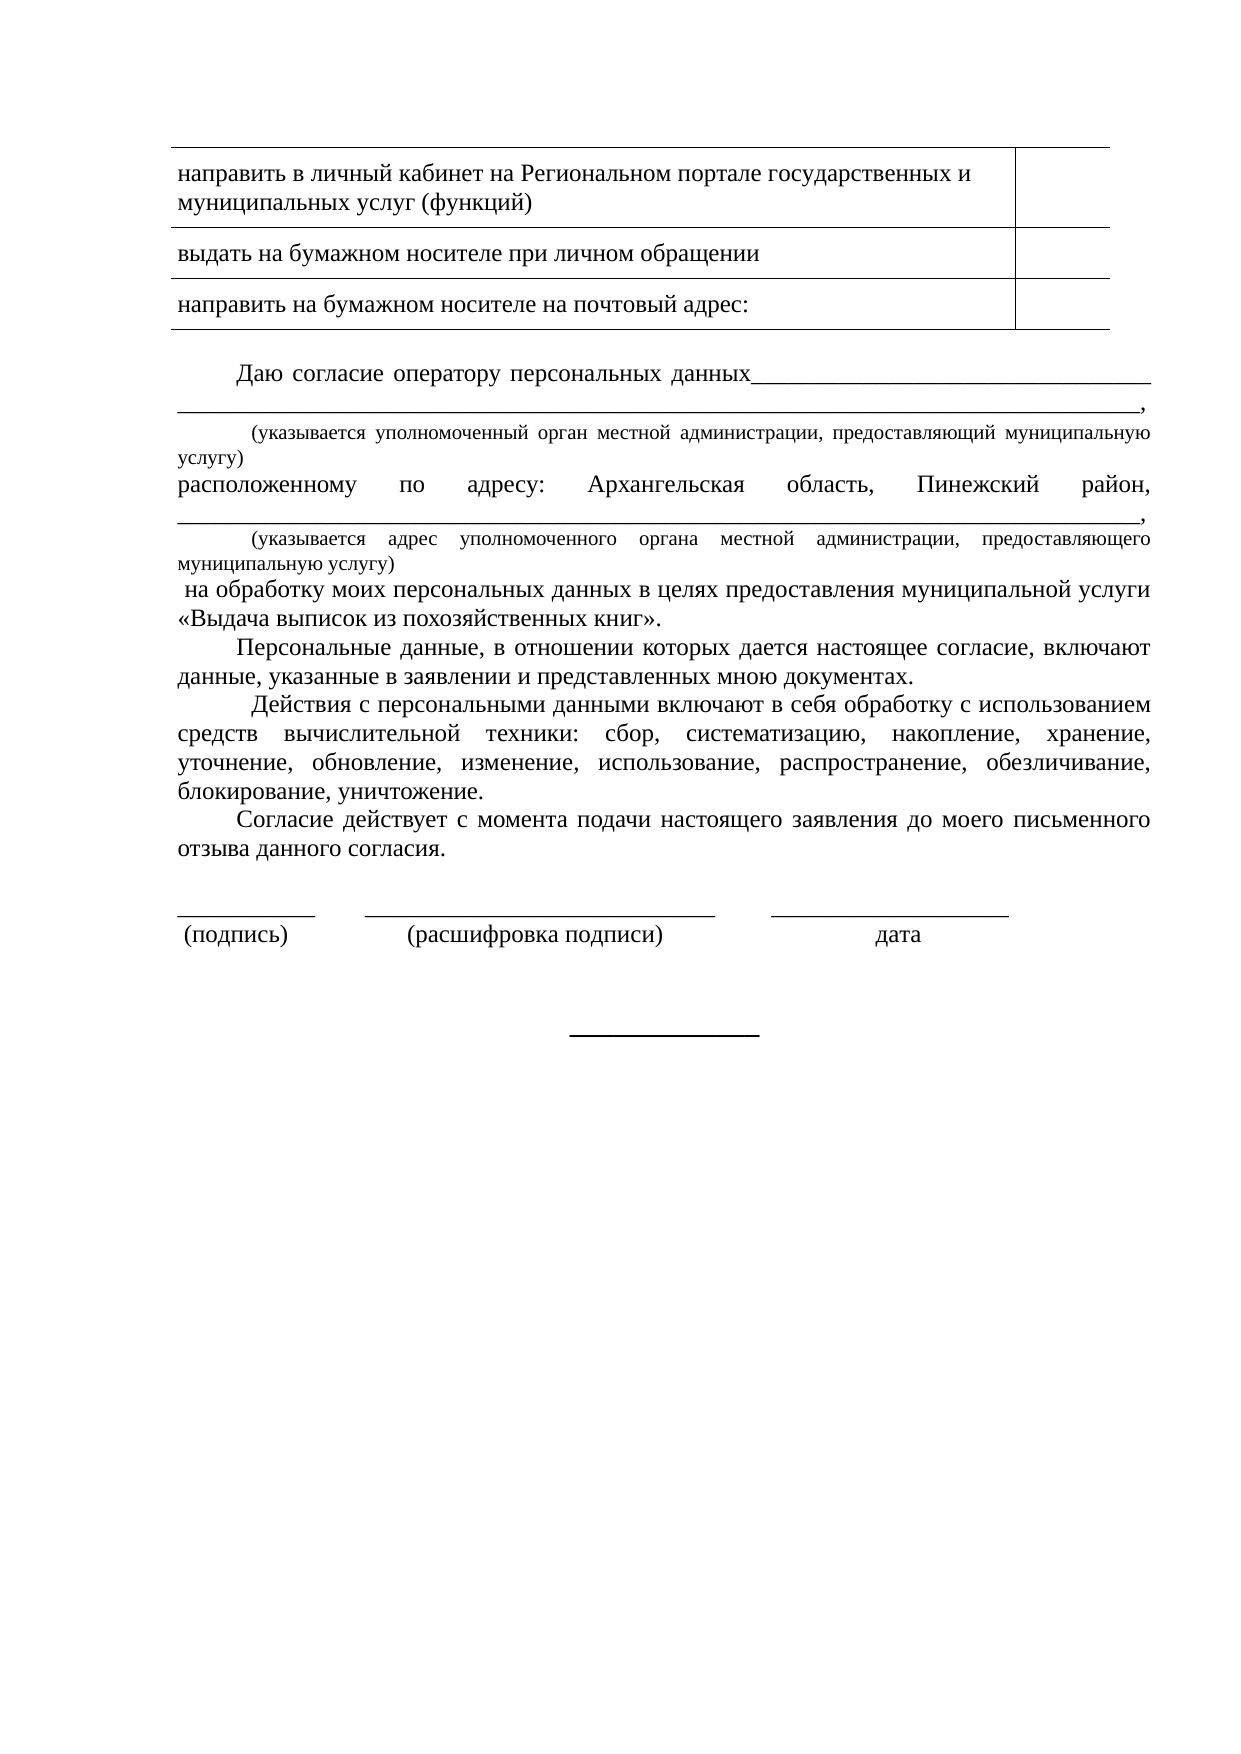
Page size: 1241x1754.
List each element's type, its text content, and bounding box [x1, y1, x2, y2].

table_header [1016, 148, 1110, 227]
text на обработку моих персональных данных в целях предоставления муниципальной услуги «Выдача выписок из похозяйственных книг». [177, 574, 1152, 632]
text Согласие действует с момента подачи настоящего заявления до моего письменного отзыва данного согласия. [177, 804, 1152, 862]
text (указывается адрес уполномоченного органа местной администрации, предоставляющего муниципальную услугу) [177, 526, 1152, 574]
text (подпись) (расшифровка подписи) дата [177, 919, 1152, 948]
text Даю согласие оператору персональных данных________________________________ _____________________________________________________________________________, (указывается уполномоченный орган местной администрации, предоставляющий муниципальную услугу) [177, 358, 1152, 469]
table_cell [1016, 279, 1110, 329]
text _____________ [177, 1006, 1152, 1039]
text ___________ ____________________________ ___________________ [177, 891, 1152, 919]
text Персональные данные, в отношении которых дается настоящее согласие, включают данные, указанные в заявлении и представленных мною документах. [177, 632, 1152, 689]
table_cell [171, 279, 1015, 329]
text Действия с персональными данными включают в себя обработку с использованием средств вычислительной техники: сбор, систематизацию, накопление, хранение, уточнение, обновление, изменение, использование, распространение, обезличивание, блокирование, уничтожение. [177, 689, 1152, 804]
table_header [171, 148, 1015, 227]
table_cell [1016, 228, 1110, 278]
text расположенному по адресу: Архангельская область, Пинежский район, _____________________________________________________________________________, [177, 469, 1152, 526]
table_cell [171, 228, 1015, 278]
